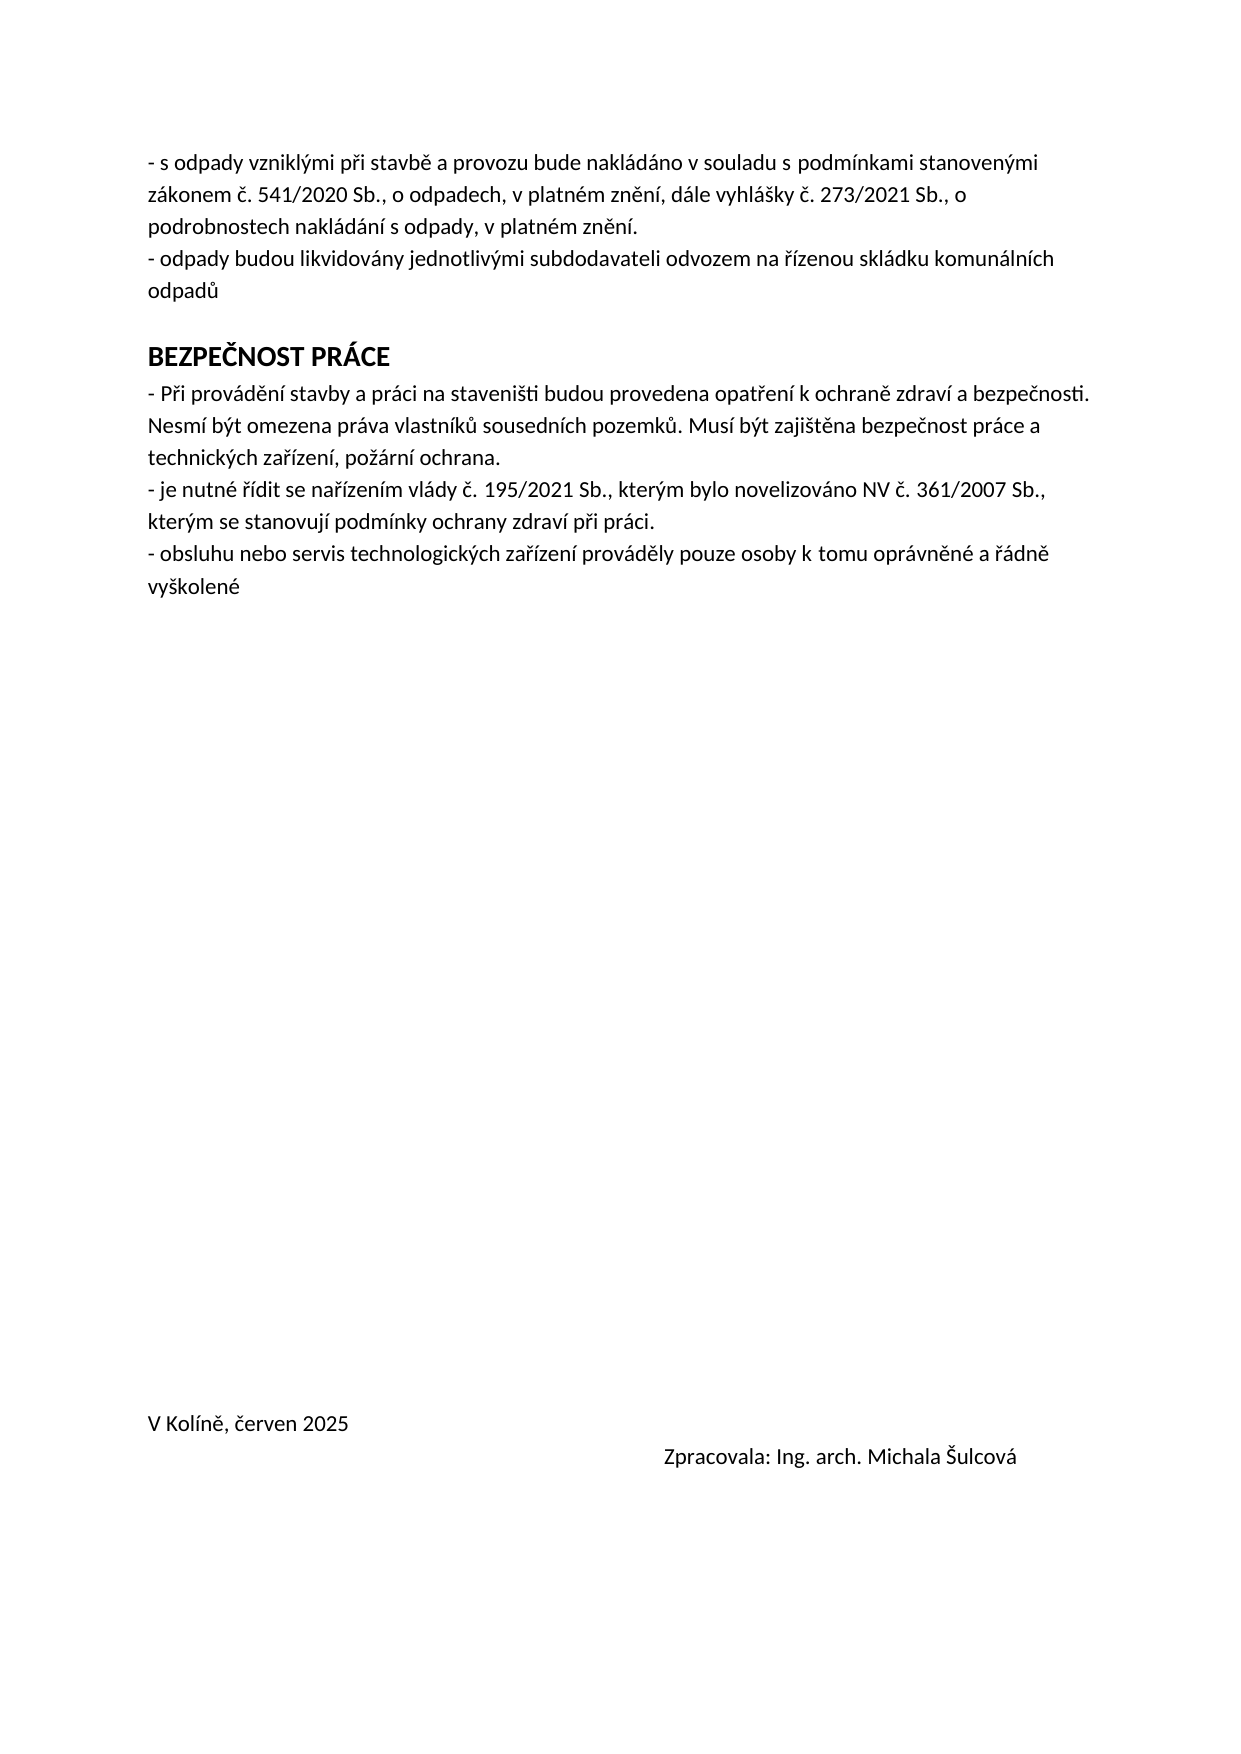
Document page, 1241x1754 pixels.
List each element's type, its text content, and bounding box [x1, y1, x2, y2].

text - s odpady vzniklými při stavbě a provozu bude nakládáno v souladu s podmínkami stanovenými zákonem č. 541/2020 Sb., o odpadech, v platném znění, dále vyhlášky č. 273/2021 Sb., o podrobnostech nakládání s odpady, v platném znění. [148, 148, 1093, 240]
text V Kolíně, červen 2025 [148, 1409, 1093, 1437]
text BEZPEČNOST PRÁCE [148, 338, 1093, 373]
text - je nutné řídit se nařízením vlády č. 195/2021 Sb., kterým bylo novelizováno NV č. 361/2007 Sb., kterým se stanovují podmínky ochrany zdraví při práci. [148, 475, 1093, 535]
text Zpracovala: Ing. arch. Michala Šulcová [590, 1442, 1093, 1470]
text - odpady budou likvidovány jednotlivými subdodavateli odvozem na řízenou skládku komunálních odpadů [148, 244, 1093, 304]
text - obsluhu nebo servis technologických zařízení prováděly pouze osoby k tomu oprávněné a řádně vyškolené [148, 539, 1093, 600]
text - Při provádění stavby a práci na staveništi budou provedena opatření k ochraně zdraví a bezpečnosti. Nesmí být omezena práva vlastníků sousedních pozemků. Musí být zajištěna bezpečnost práce a technických zařízení, požární ochrana. [148, 379, 1093, 471]
